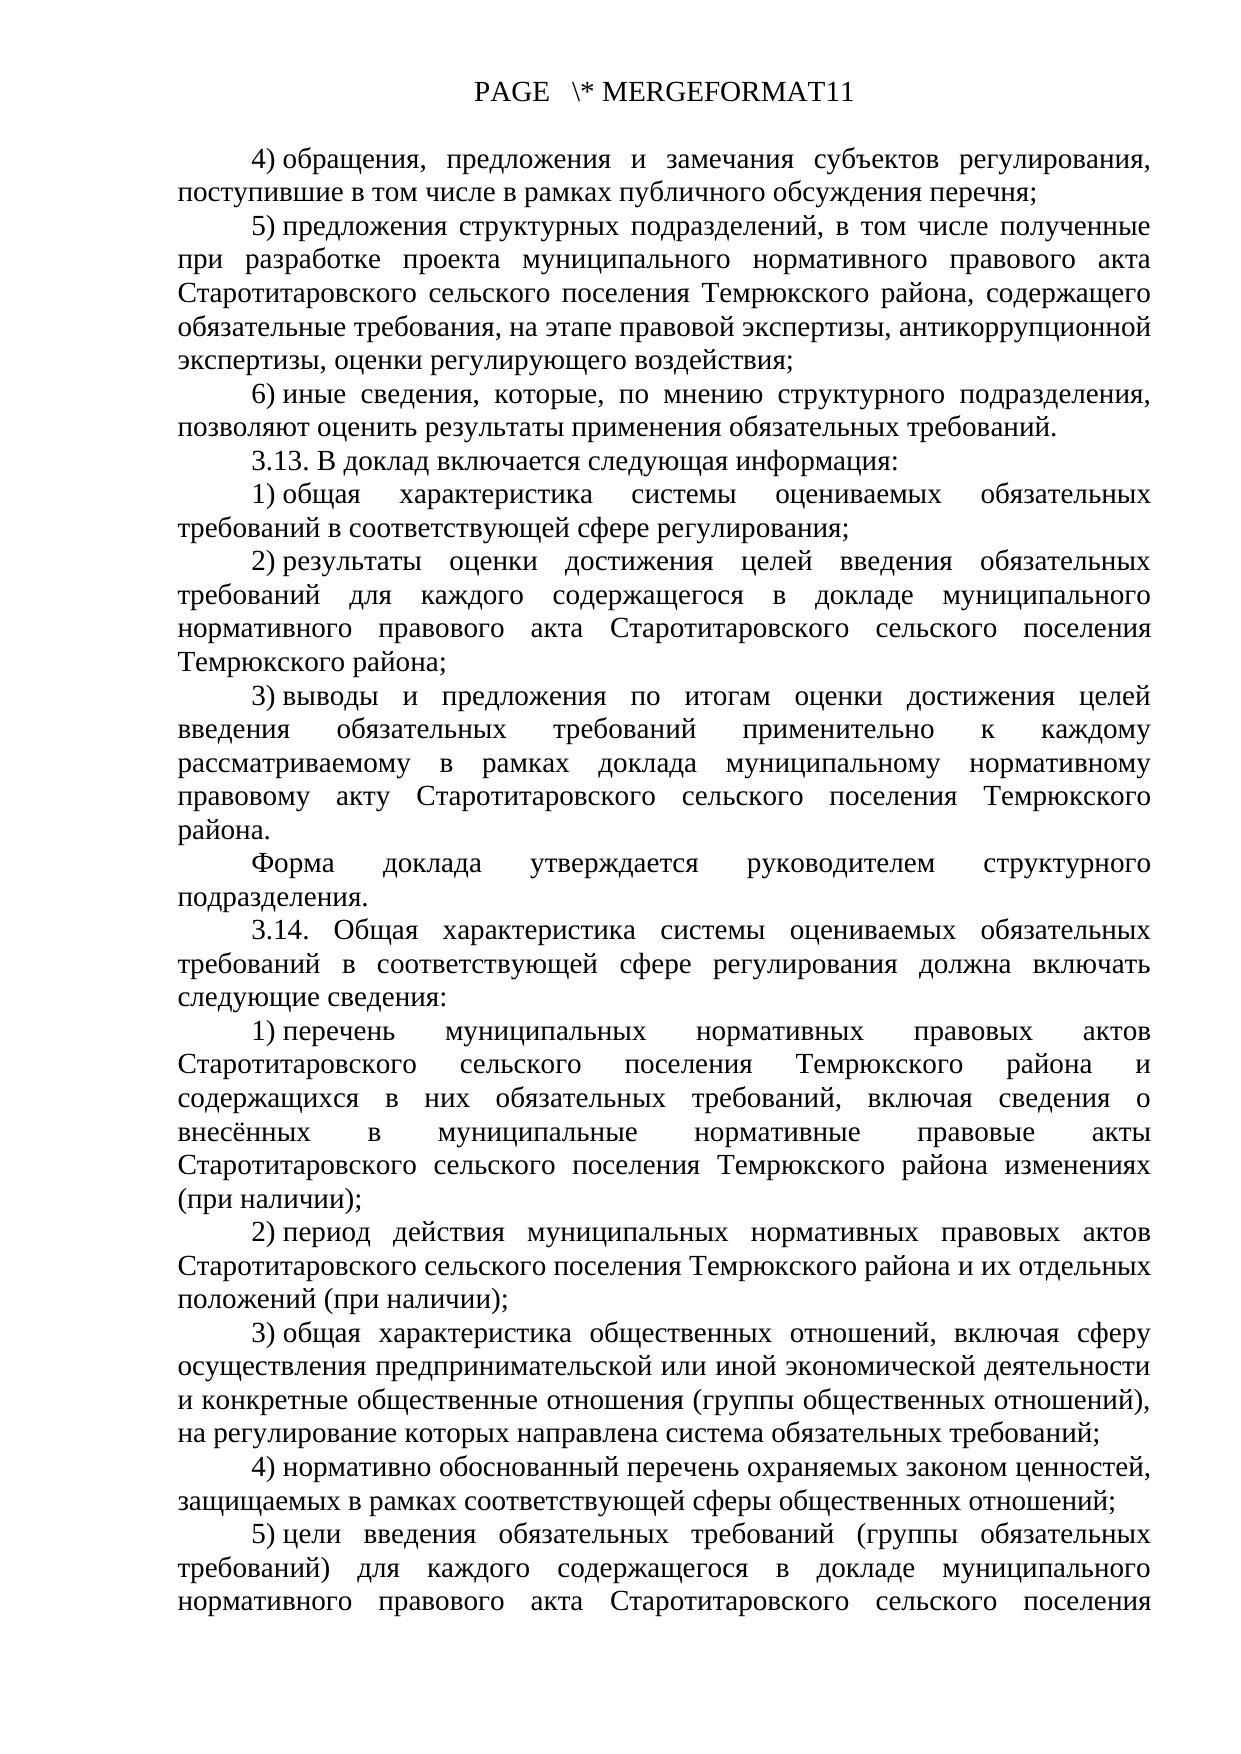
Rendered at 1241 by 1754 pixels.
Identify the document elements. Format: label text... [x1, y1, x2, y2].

text 4) нормативно обоснованный перечень охраняемых законом ценностей, защищаемых в рамках соответствующей сферы общественных отношений; [177, 1449, 1152, 1516]
text 3.14. Общая характеристика системы оцениваемых обязательных требований в соответствующей сфере регулирования должна включать следующие сведения: [177, 912, 1152, 1013]
text 4) обращения, предложения и замечания субъектов регулирования, поступившие в том числе в рамках публичного обсуждения перечня; [177, 141, 1152, 208]
text 2) период действия муниципальных нормативных правовых актов Старотитаровского сельского поселения Темрюкского района и их отдельных положений (при наличии); [177, 1214, 1152, 1315]
text 5) предложения структурных подразделений, в том числе полученные при разработке проекта муниципального нормативного правового акта Старотитаровского сельского поселения Темрюкского района, содержащего обязательные требования, на этапе правовой экспертизы, антикоррупционной экспертизы, оценки регулирующего воздействия; [177, 208, 1152, 376]
text Форма доклада утверждается руководителем структурного подразделения. [177, 845, 1152, 912]
text 3) общая характеристика общественных отношений, включая сферу осуществления предпринимательской или иной экономической деятельности и конкретные общественные отношения (группы общественных отношений), на регулирование которых направлена система обязательных требований; [177, 1315, 1152, 1449]
text 6) иные сведения, которые, по мнению структурного подразделения, позволяют оценить результаты применения обязательных требований. [177, 376, 1152, 443]
text 1) общая характеристика системы оцениваемых обязательных требований в соответствующей сфере регулирования; [177, 476, 1152, 543]
text 3) выводы и предложения по итогам оценки достижения целей введения обязательных требований применительно к каждому рассматриваемому в рамках доклада муниципальному нормативному правовому акту Старотитаровского сельского поселения Темрюкского района. [177, 678, 1152, 845]
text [177, 1516, 1152, 1617]
text 2) результаты оценки достижения целей введения обязательных требований для каждого содержащегося в докладе муниципального нормативного правового акта Старотитаровского сельского поселения Темрюкского района; [177, 543, 1152, 678]
text 1) перечень муниципальных нормативных правовых актов Старотитаровского сельского поселения Темрюкского района и содержащихся в них обязательных требований, включая сведения о внесённых в муниципальные нормативные правовые акты Старотитаровского сельского поселения Темрюкского района изменениях (при наличии); [177, 1013, 1152, 1214]
text 3.13. В доклад включается следующая информация: [177, 443, 1152, 476]
